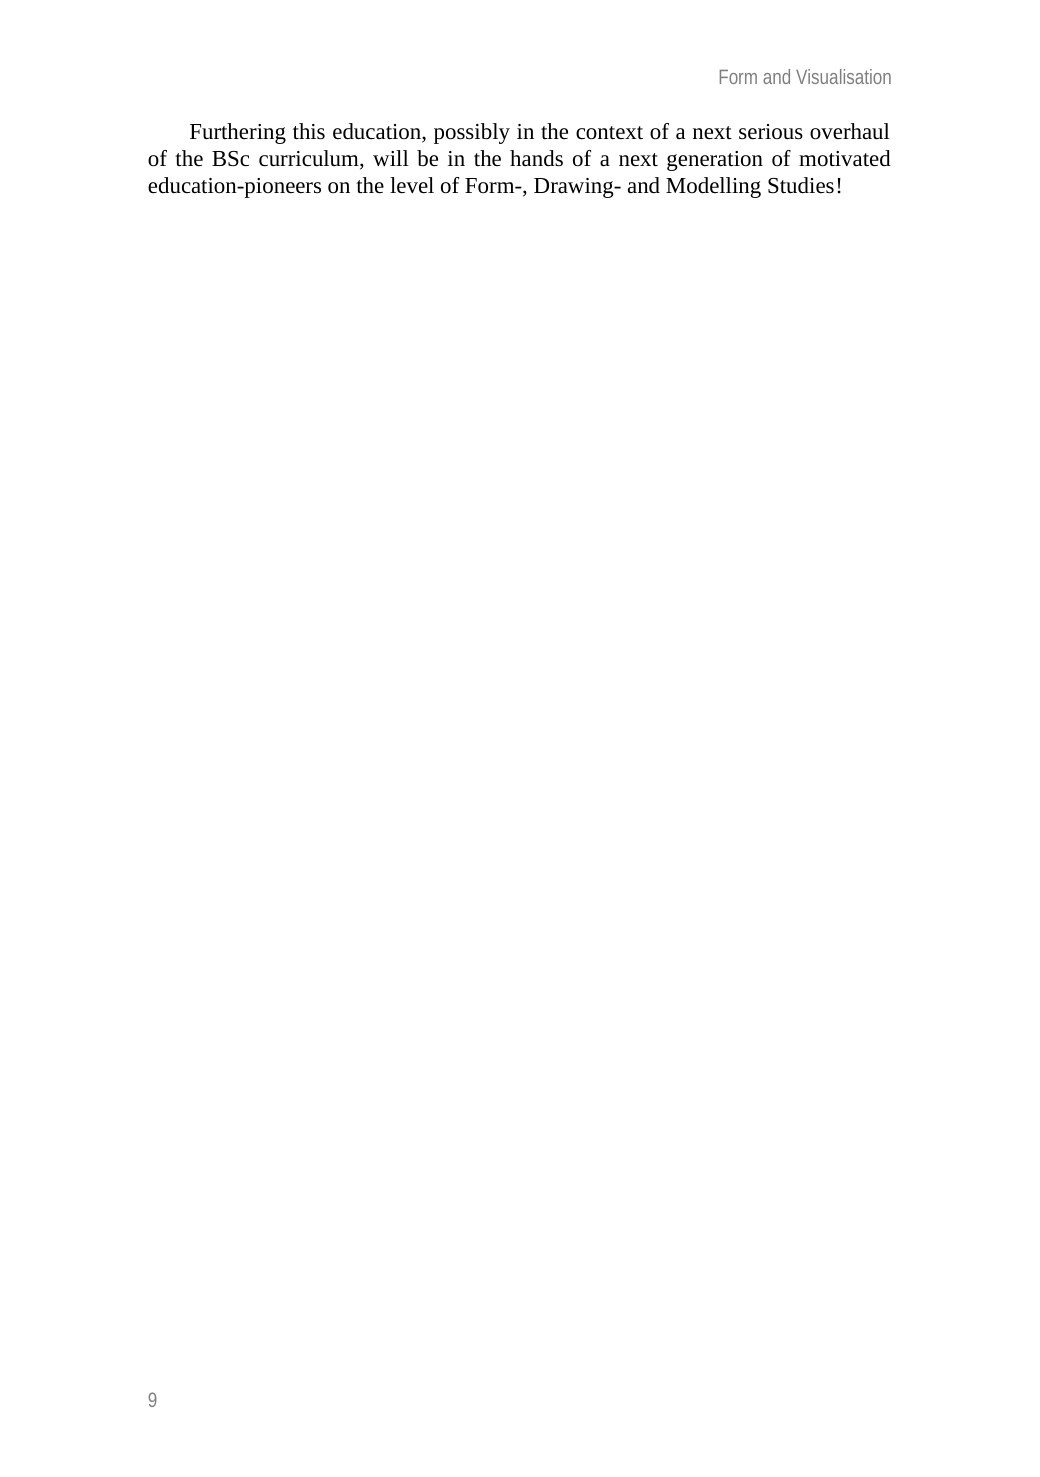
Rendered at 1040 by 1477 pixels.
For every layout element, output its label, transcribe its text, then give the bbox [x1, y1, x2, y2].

text Furthering this education, possibly in the context of a next serious overhaul of the BSc curriculum, will be in the hands of a next generation of motivated education-pioneers on the level of Form-, Drawing- and Modelling Studies! [148, 118, 892, 199]
